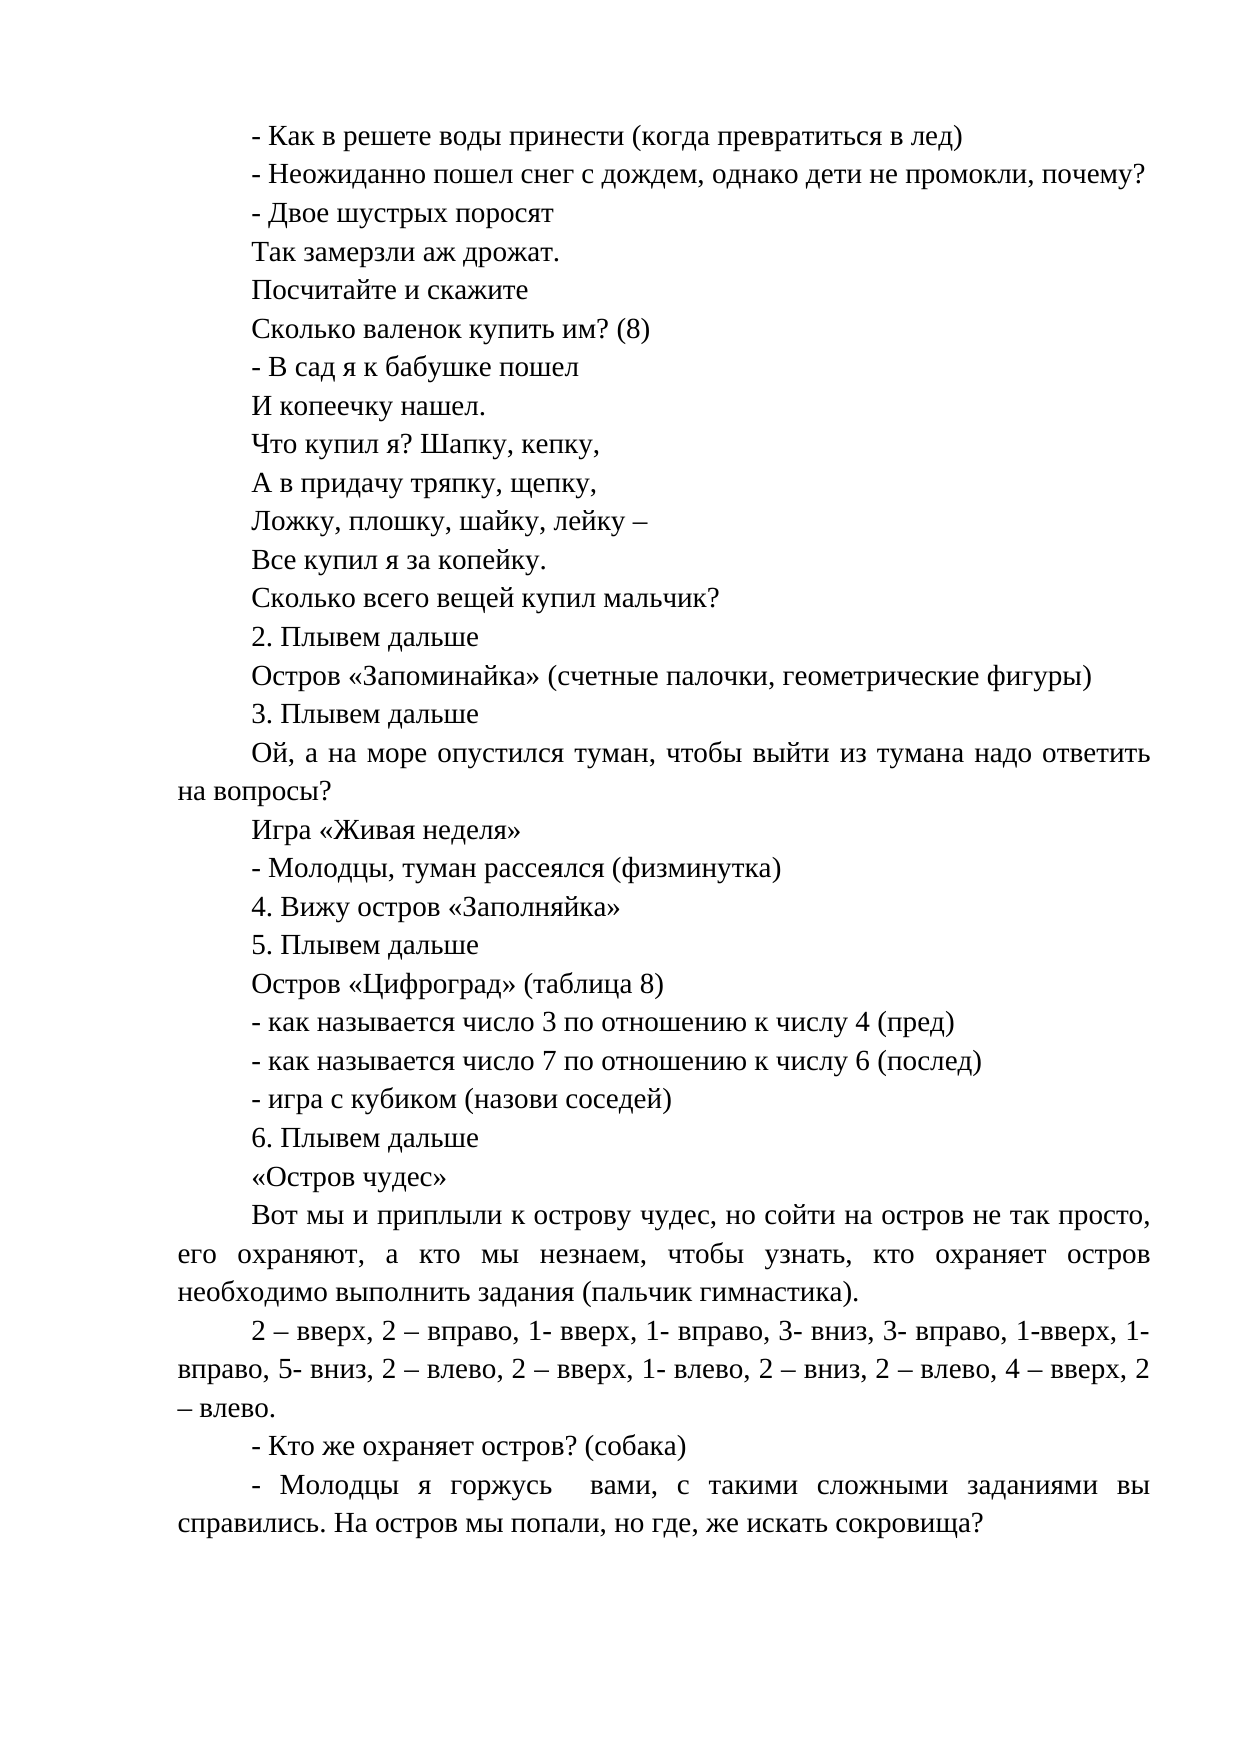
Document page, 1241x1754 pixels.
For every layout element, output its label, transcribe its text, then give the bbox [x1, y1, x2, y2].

text Ой, а на море опустился туман, чтобы выйти из тумана надо ответить на вопросы? [177, 735, 1152, 807]
text А в придачу тряпку, щепку, [177, 465, 1152, 498]
text - игра с кубиком (назови соседей) [177, 1082, 1152, 1115]
text - Кто же охраняет остров? (собака) [177, 1428, 1152, 1462]
text - Молодцы, туман рассеялся (физминутка) [177, 850, 1152, 884]
text Игра «Живая неделя» [177, 812, 1152, 845]
text 6. Плывем дальше [177, 1120, 1152, 1154]
text Сколько валенок купить им? (8) [177, 311, 1152, 344]
text Остров «Запоминайка» (счетные палочки, геометрические фигуры) [177, 658, 1152, 691]
text - Неожиданно пошел снег с дождем, однако дети не промокли, почему? [177, 157, 1152, 190]
text 2. Плывем дальше [177, 619, 1152, 653]
text «Остров чудес» [177, 1159, 1152, 1192]
text Посчитайте и скажите [177, 272, 1152, 306]
text - Как в решете воды принести (когда превратиться в лед) [177, 118, 1152, 152]
text 5. Плывем дальше [177, 927, 1152, 961]
text 4. Вижу остров «Заполняйка» [177, 889, 1152, 922]
text И копеечку нашел. [177, 388, 1152, 421]
text - В сад я к бабушке пошел [177, 349, 1152, 383]
text - как называется число 3 по отношению к числу 4 (пред) [177, 1004, 1152, 1038]
text - Двое шустрых поросят [177, 195, 1152, 229]
text Сколько всего вещей купил мальчик? [177, 581, 1152, 614]
text Что купил я? Шапку, кепку, [177, 426, 1152, 460]
text Ложку, плошку, шайку, лейку – [177, 503, 1152, 537]
text - Молодцы я горжусь вами, с такими сложными заданиями вы справились. На остров мы попали, но где, же искать сокровища? [177, 1467, 1152, 1539]
text 2 – вверх, 2 – вправо, 1- вверх, 1- вправо, 3- вниз, 3- вправо, 1-вверх, 1- вправо, 5- вниз, 2 – влево, 2 – вверх, 1- влево, 2 – вниз, 2 – влево, 4 – вверх, 2 – влево. [177, 1313, 1152, 1423]
text Все купил я за копейку. [177, 542, 1152, 576]
text Вот мы и приплыли к острову чудес, но сойти на остров не так просто, его охраняют, а кто мы незнаем, чтобы узнать, кто охраняет остров необходимо выполнить задания (пальчик гимнастика). [177, 1197, 1152, 1308]
text Так замерзли аж дрожат. [177, 234, 1152, 267]
text - как называется число 7 по отношению к числу 6 (послед) [177, 1043, 1152, 1077]
text 3. Плывем дальше [177, 696, 1152, 730]
text Остров «Цифроград» (таблица 8) [177, 966, 1152, 999]
